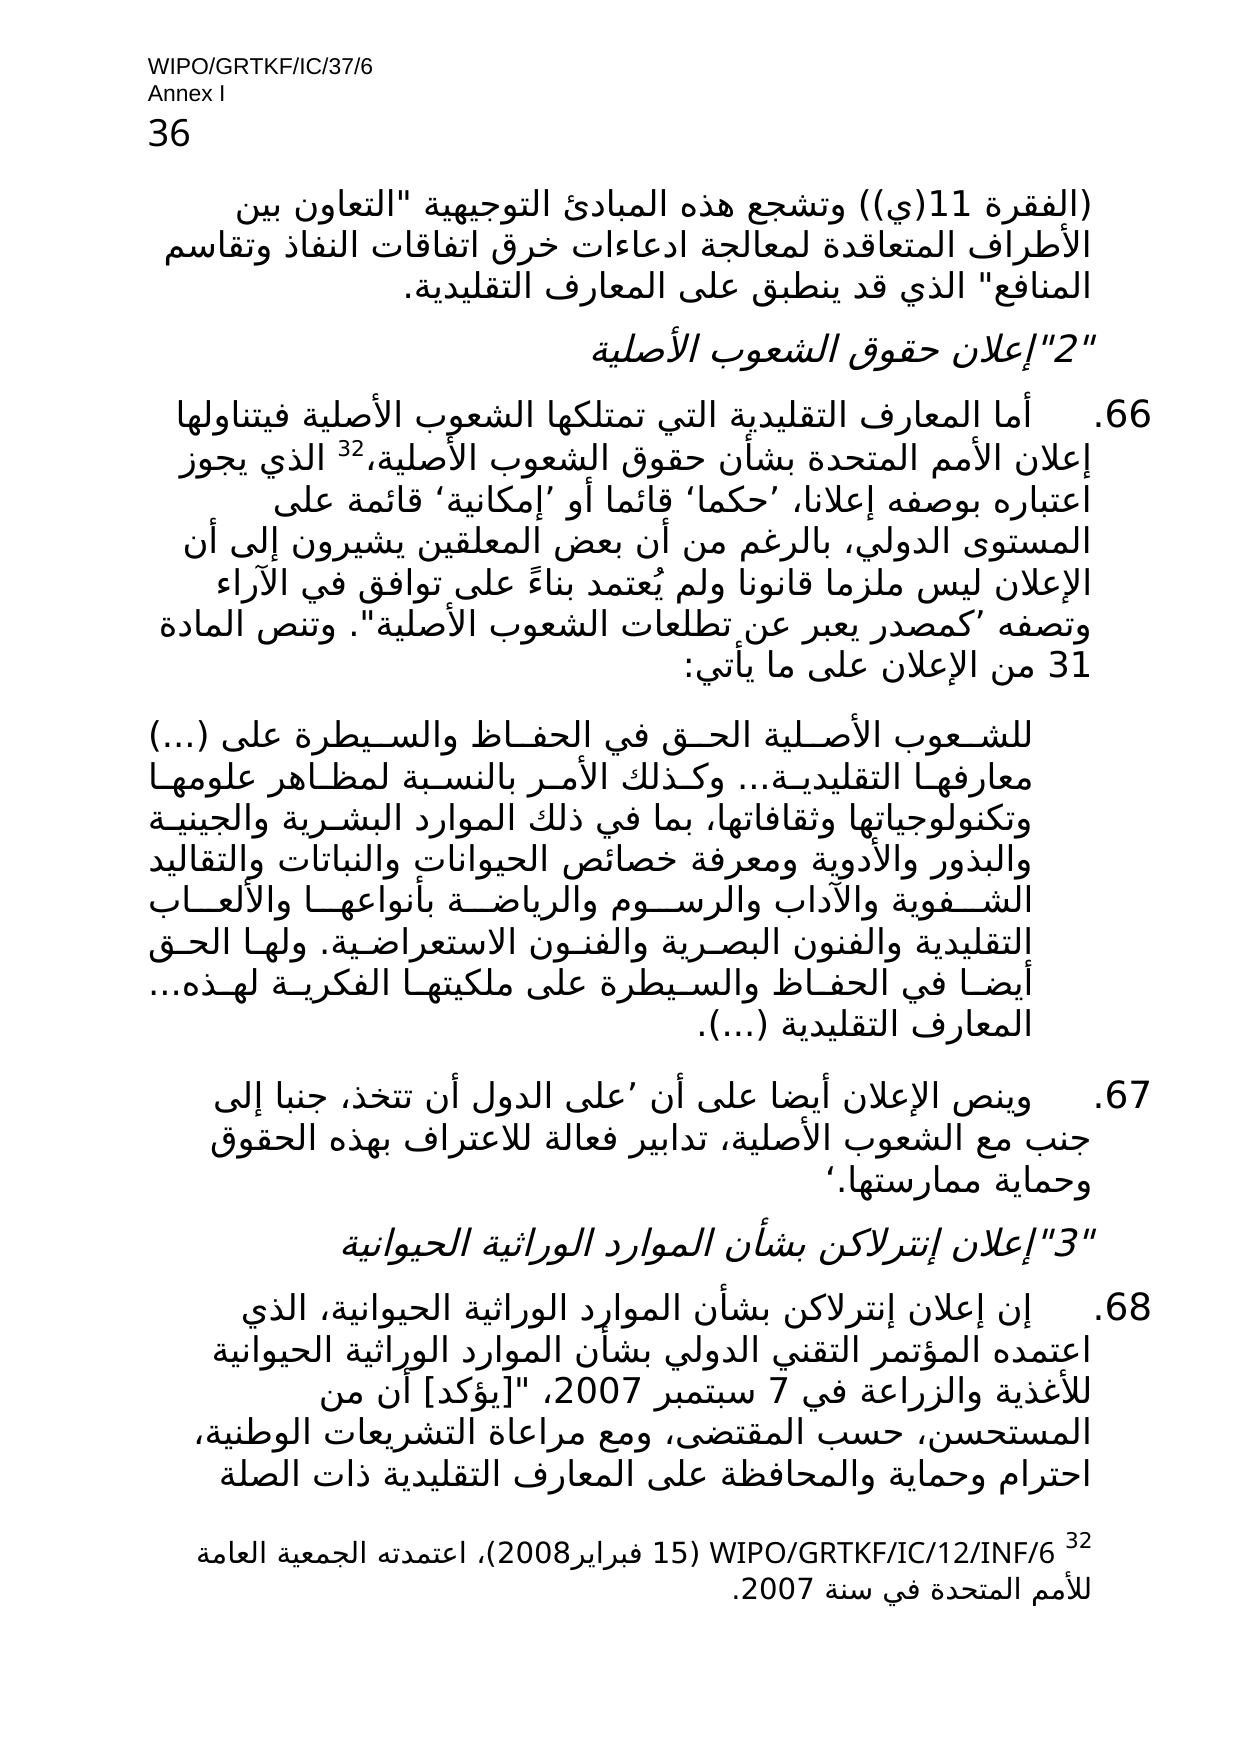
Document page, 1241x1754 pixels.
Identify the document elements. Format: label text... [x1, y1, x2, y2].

text للشعوب الأصلية الحق في الحفاظ والسيطرة على (...) معارفها التقليدية... وكذلك الأمر بالنسبة لمظاهر علومها وتكنولوجياتها وثقافاتها، بما في ذلك الموارد البشرية والجينية والبذور والأدوية ومعرفة خصائص الحيوانات والنباتات والتقاليد الشفوية والآداب والرسوم والرياضة بأنواعها والألعاب التقليدية والفنون البصرية والفنون الاستعراضية. ولها الحق أيضا في الحفاظ والسيطرة على ملكيتها الفكرية لهذه... المعارف التقليدية (...). [148, 715, 1033, 1045]
text وينص الإعلان أيضا على أن ’على الدول أن تتخذ، جنبا إلى جنب مع الشعوب الأصلية، تدابير فعالة للاعتراف بهذه الحقوق وحماية ممارستها.‘ [148, 1074, 1092, 1200]
text أما المعارف التقليدية التي تمتلكها الشعوب الأصلية فيتناولها إعلان الأمم المتحدة بشأن حقوق الشعوب الأصلية، الذي يجوز اعتباره بوصفه إعلانا، ’حكما‘ قائما أو ’إمكانية‘ قائمة على المستوى الدولي، بالرغم من أن بعض المعلقين يشيرون إلى أن الإعلان ليس ملزما قانونا ولم يُعتمد بناءً على توافق في الآراء وتصفه ’كمصدر يعبر عن تطلعات الشعوب الأصلية". وتنص المادة 31 من الإعلان على ما يأتي: [148, 392, 1092, 686]
subtitle "3" إعلان إنترلاكن بشأن الموارد الوراثية الحيوانية [148, 1221, 1092, 1265]
subtitle "2" إعلان حقوق الشعوب الأصلية [148, 328, 1092, 371]
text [148, 1286, 1092, 1494]
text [148, 183, 1092, 307]
